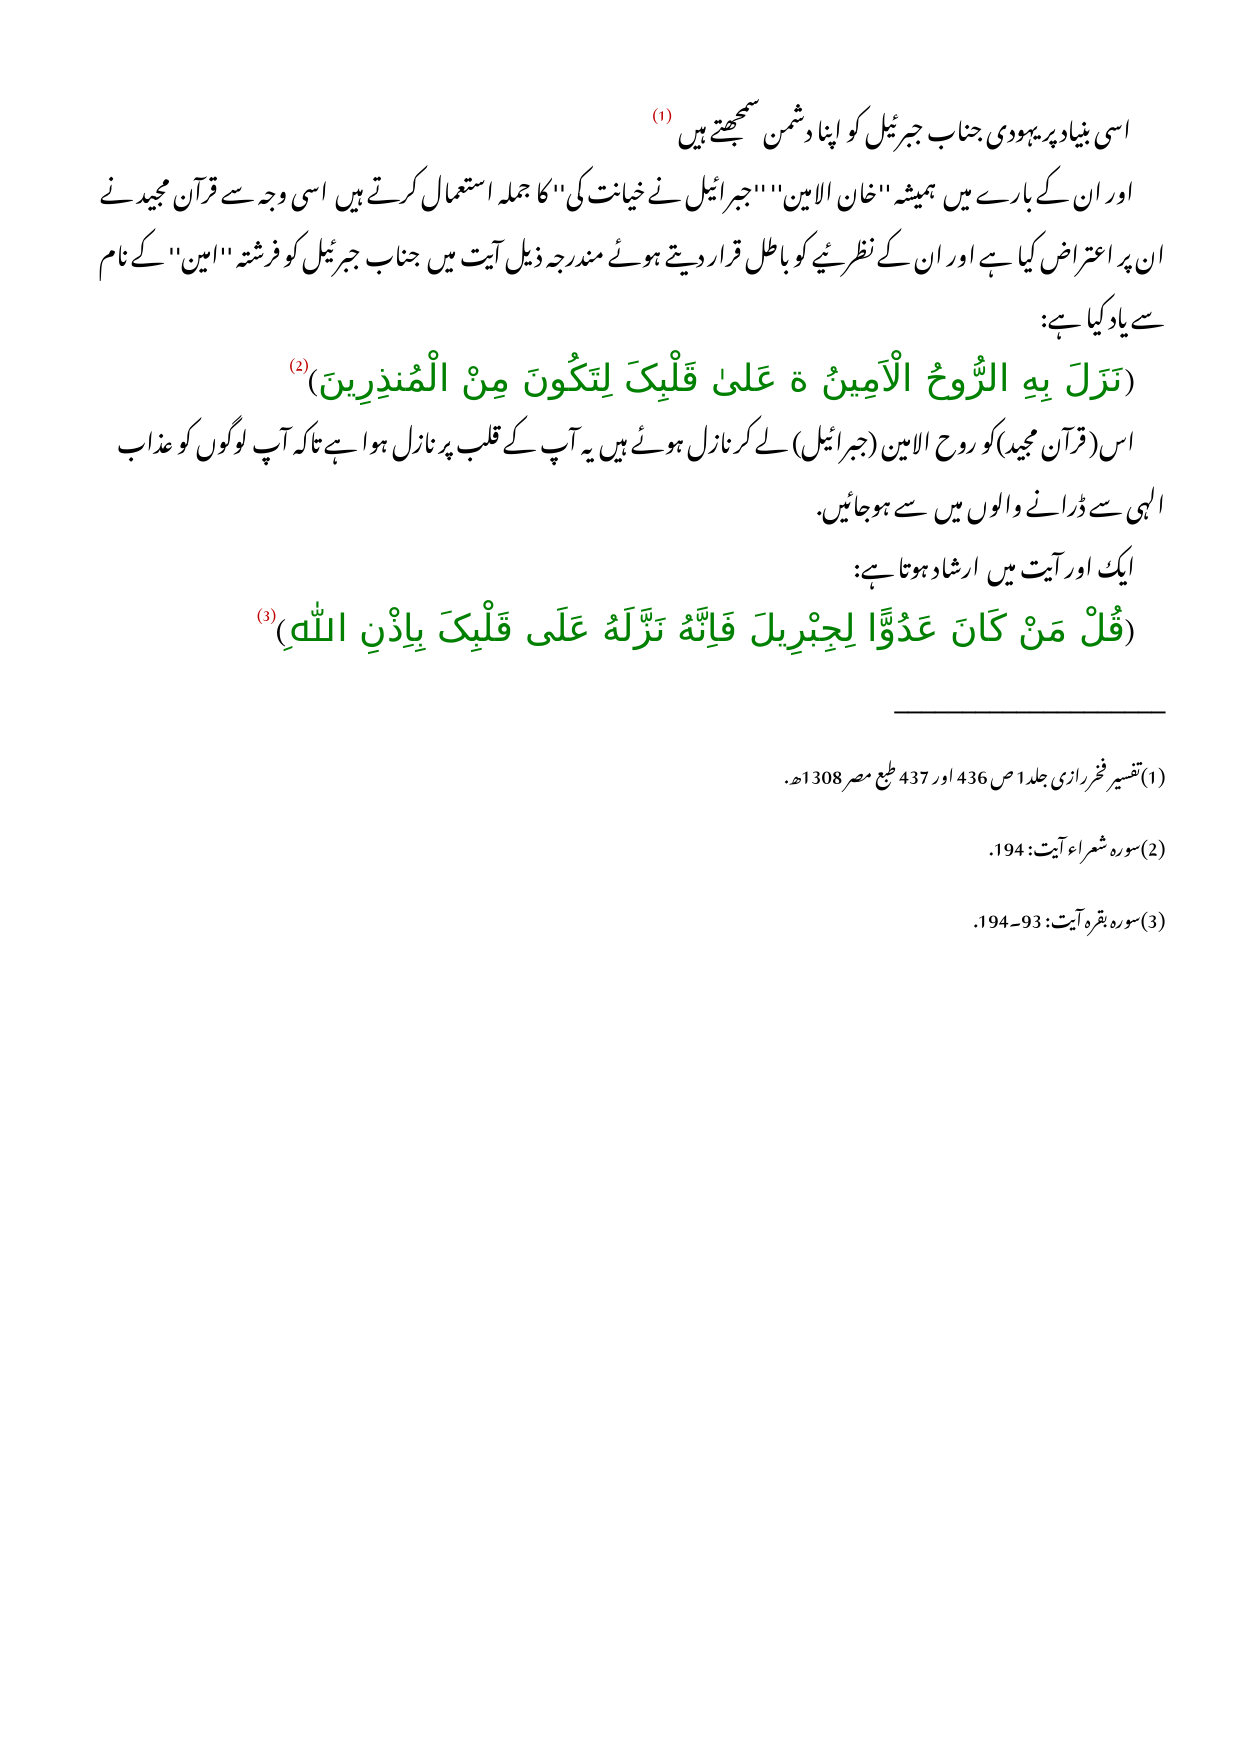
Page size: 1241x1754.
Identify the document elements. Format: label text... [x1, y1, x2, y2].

text اسی بنیاد پر یہودی جناب جبرئیل کو اپنا دشمن سمجھتے ہیں (1) [75, 94, 1165, 156]
text (2)سورہ شعراء آیت: 194. [75, 821, 1165, 868]
text اس( قرآن مجید)کو روح الامین (جبرائیل) لے کر نازل ہوئے ہیں یہ آپ کے قلب پر نازل ہوا ہے تاکہ آپ لوگوں کو عذاب الہی سے ڈرانے والوں میں سے ہوجائیں. [75, 406, 1165, 531]
text ____________________ [75, 656, 1165, 724]
text (قُلْ مَنْ کَانَ عَدُوًّا لِجِبْرِیلَ فَاِنَّهُ نَزَّلَهُ عَلَی قَلْبِکَ بِاِذْنِ ﷲِ )(3) [75, 594, 1165, 656]
text (3)سورہ بقرہ آیت: 93۔194. [75, 893, 1165, 939]
text ایک اور آیت میں ارشاد ہوتا ہے: [75, 531, 1165, 594]
text ( نَزَلَ بِهِ الرُّوحُ الْاَمِینُ ة عَلیٰ قَلْبِکَ لِتَکُونَ مِنْ الْمُنذِرِینَ)(2) [75, 344, 1165, 406]
text اور ان کے بارے میں ہمیشہ ''خان الامین'' ''جبرائیل نے خیانت کی'' کا جملہ استعمال کرتے ہیں اسی وجہ سے قرآن مجید نے ان پر اعتراض کیا ہے اور ان کے نظرئیے کو باطل قرار دیتے ہوئے مندرجہ ذیل آیت میں جناب جبرئیل کو فرشتہ ''امین'' کے نام سے یاد کیا ہے: [75, 156, 1165, 344]
text (1)تفسیر فخررازی جلد1 ص 436 اور 437 طبع مصر 1308ھ. [75, 749, 1165, 796]
